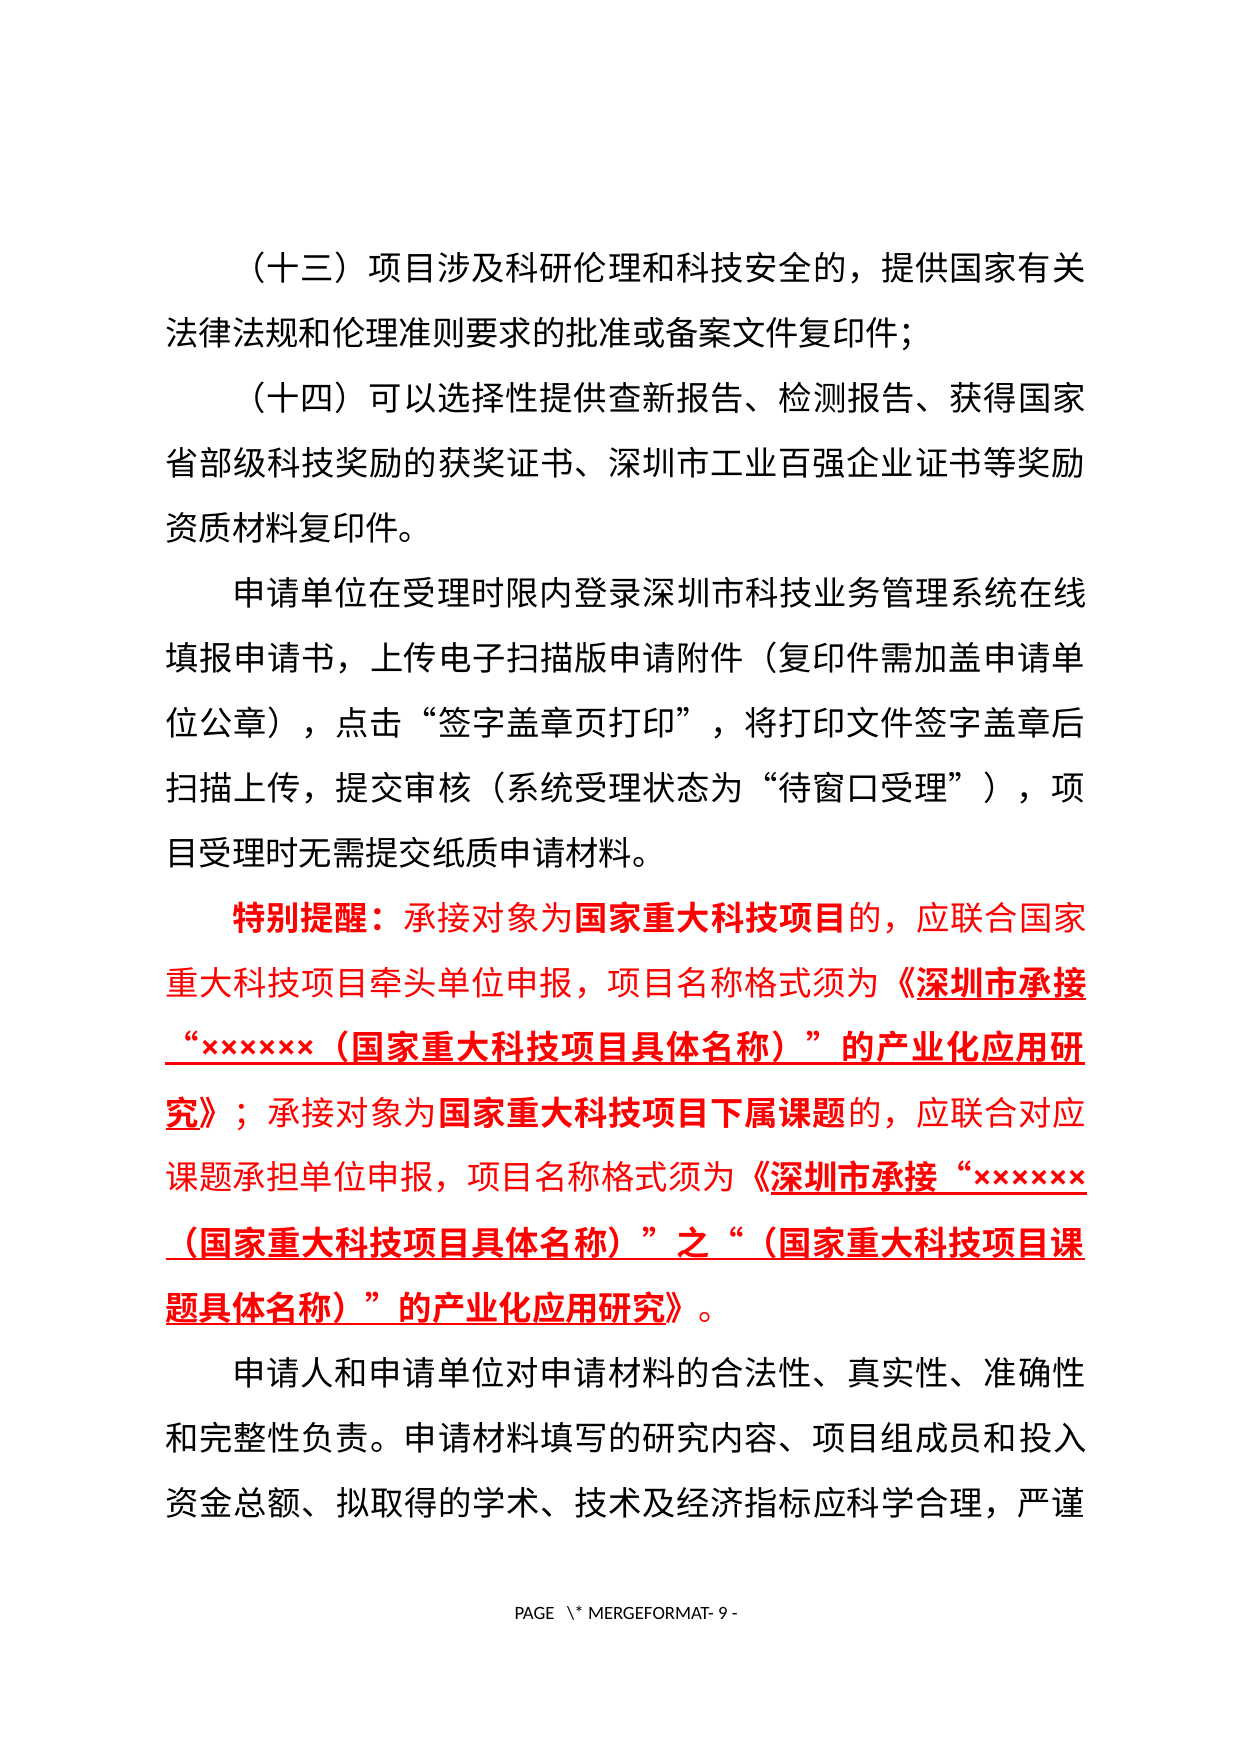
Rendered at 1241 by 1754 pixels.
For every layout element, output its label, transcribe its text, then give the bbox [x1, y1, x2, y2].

text 申请单位在受理时限内登录深圳市科技业务管理系统在线填报申请书，上传电子扫描版申请附件（复印件需加盖申请单位公章），点击“签字盖章页打印”，将打印文件签字盖章后扫描上传，提交审核（系统受理状态为“待窗口受理”），项目受理时无需提交纸质申请材料。 [165, 558, 1087, 883]
text （十四）可以选择性提供查新报告、检测报告、获得国家省部级科技奖励的获奖证书、深圳市工业百强企业证书等奖励资质材料复印件。 [165, 363, 1087, 558]
text （十三）项目涉及科研伦理和科技安全的，提供国家有关法律法规和伦理准则要求的批准或备案文件复印件； [165, 233, 1087, 363]
text 特别提醒：承接对象为国家重大科技项目的，应联合国家重大科技项目牵头单位申报，项目名称格式须为《深圳市承接“××××××（国家重大科技项目具体名称）”的产业化应用研究》；承接对象为国家重大科技项目下属课题的，应联合对应课题承担单位申报，项目名称格式须为《深圳市承接“××××××（国家重大科技项目具体名称）”之“（国家重大科技项目课题具体名称）”的产业化应用研究》。 [165, 883, 1087, 1338]
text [165, 1338, 1087, 1533]
